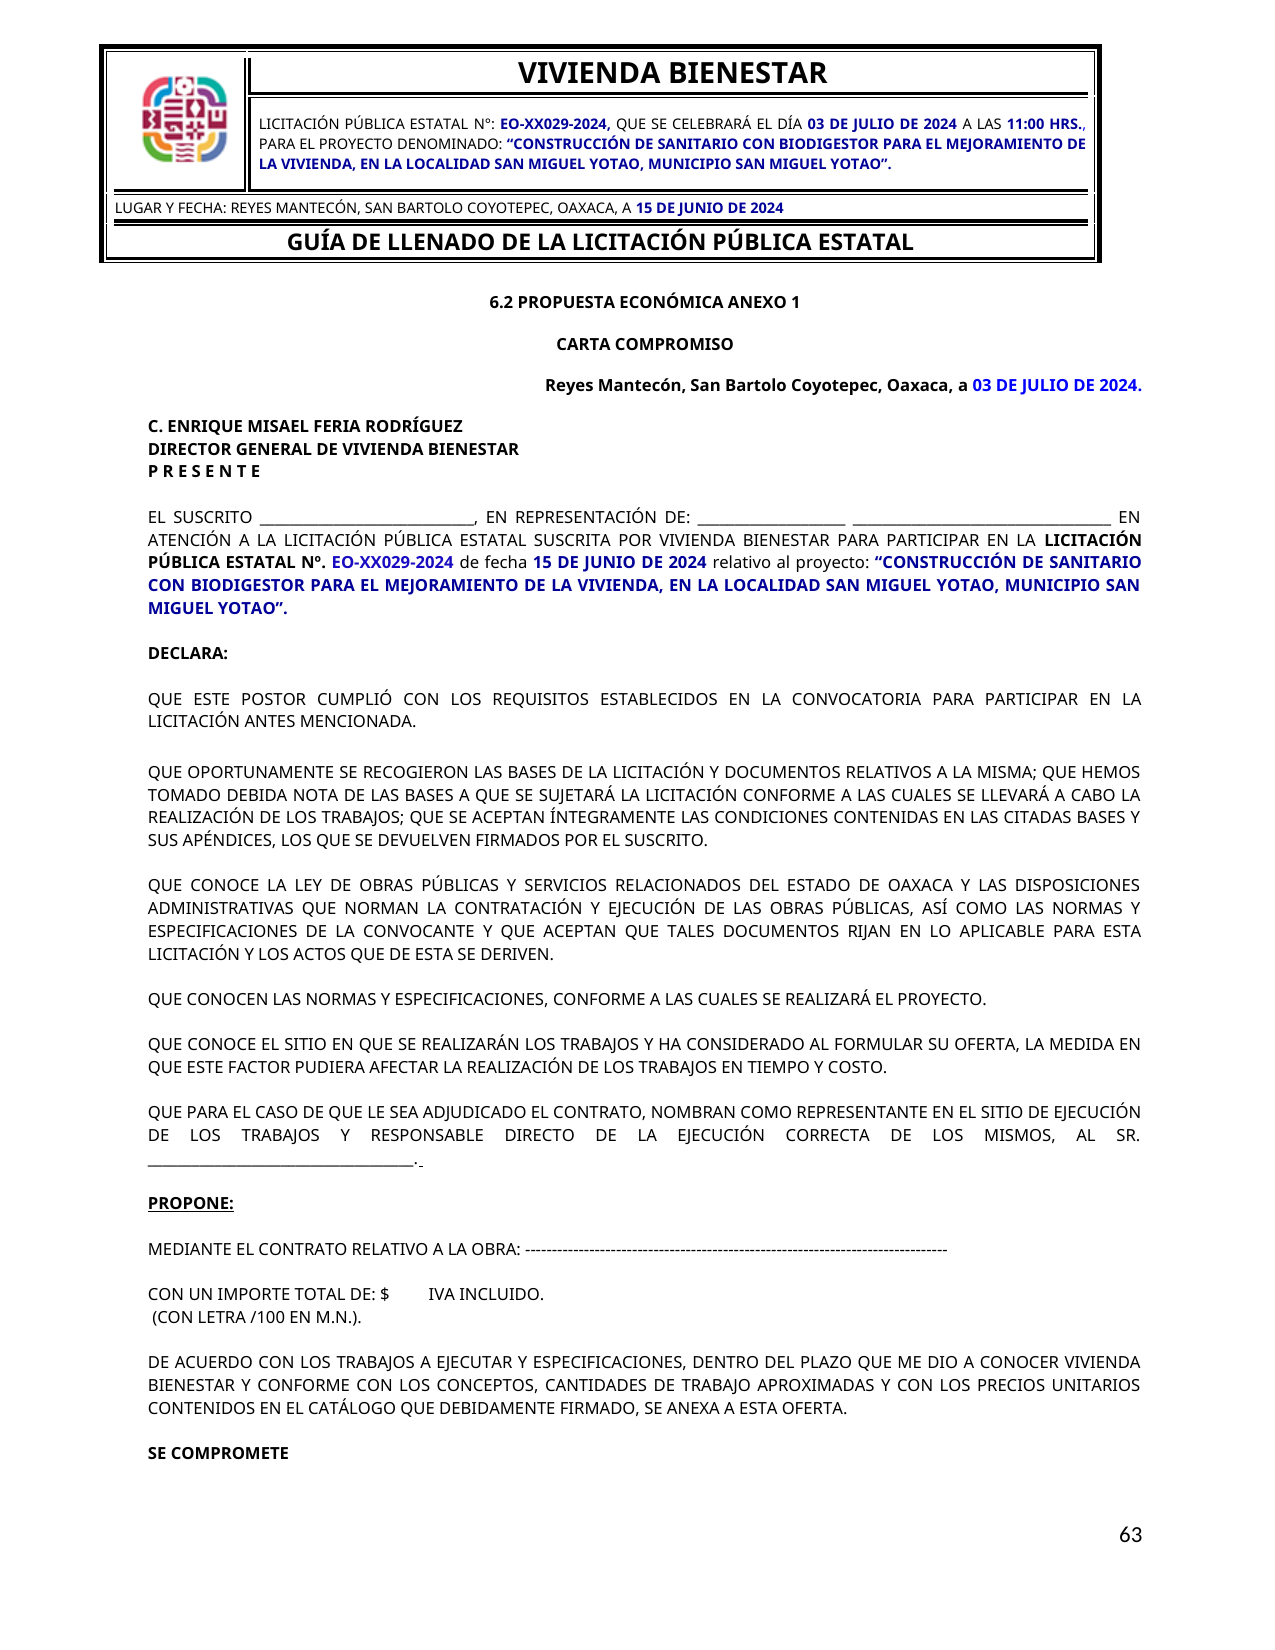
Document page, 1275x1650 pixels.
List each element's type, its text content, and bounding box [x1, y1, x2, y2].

text 6.2 PROPUESTA ECONÓMICA ANEXO 1 [148, 291, 1142, 314]
text (CON LETRA /100 EN M.N.). [148, 1306, 1142, 1328]
text CON UN IMPORTE TOTAL DE: $ IVA INCLUIDO. [148, 1283, 1142, 1306]
text CARTA COMPROMISO [148, 332, 1142, 355]
text C. ENRIQUE MISAEL FERIA RODRÍGUEZ [148, 414, 1142, 437]
picture [131, 68, 238, 168]
text SE COMPROMETE [148, 1442, 1142, 1464]
text QUE OPORTUNAMENTE SE RECOGIERON LAS BASES DE LA LICITACIÓN Y DOCUMENTOS RELATIVOS A LA MISMA; QUE HEMOS TOMADO DEBIDA NOTA DE LAS BASES A QUE SE SUJETARÁ LA LICITACIÓN CONFORME A LAS CUALES SE LLEVARÁ A CABO LA REALIZACIÓN DE LOS TRABAJOS; QUE SE ACEPTAN ÍNTEGRAMENTE LAS CONDICIONES CONTENIDAS EN LAS CITADAS BASES Y SUS APÉNDICES, LOS QUE SE DEVUELVEN FIRMADOS POR EL SUSCRITO. [148, 761, 1142, 851]
list EL SUSCRITO _____________________________, EN REPRESENTACIÓN DE: ____________________ ___________________________________ EN ATENCIÓN A LA LICITACIÓN PÚBLICA ESTATAL SUSCRITA POR VIVIENDA BIENESTAR PARA PARTICIPAR EN LA LICITACIÓN PÚBLICA ESTATAL Nº. EO-XX029-2024 de fecha 15 DE JUNIO DE 2024 relativo al proyecto: “CONSTRUCCIÓN DE SANITARIO CON BIODIGESTOR PARA EL MEJORAMIENTO DE LA VIVIENDA, EN LA LOCALIDAD SAN MIGUEL YOTAO, MUNICIPIO SAN MIGUEL YOTAO”. [148, 505, 1142, 619]
text DE ACUERDO CON LOS TRABAJOS A EJECUTAR Y ESPECIFICACIONES, DENTRO DEL PLAZO QUE ME DIO A CONOCER VIVIENDA BIENESTAR Y CONFORME CON LOS CONCEPTOS, CANTIDADES DE TRABAJO APROXIMADAS Y CON LOS PRECIOS UNITARIOS CONTENIDOS EN EL CATÁLOGO QUE DEBIDAMENTE FIRMADO, SE ANEXA A ESTA OFERTA. [148, 1351, 1142, 1419]
text QUE CONOCE LA LEY DE OBRAS PÚBLICAS Y SERVICIOS RELACIONADOS DEL ESTADO DE OAXACA Y LAS DISPOSICIONES ADMINISTRATIVAS QUE NORMAN LA CONTRATACIÓN Y EJECUCIÓN DE LAS OBRAS PÚBLICAS, ASÍ COMO LAS NORMAS Y ESPECIFICACIONES DE LA CONVOCANTE Y QUE ACEPTAN QUE TALES DOCUMENTOS RIJAN EN LO APLICABLE PARA ESTA LICITACIÓN Y LOS ACTOS QUE DE ESTA SE DERIVEN. [148, 874, 1142, 965]
text DIRECTOR GENERAL DE VIVIENDA BIENESTAR [148, 437, 1142, 460]
text QUE PARA EL CASO DE QUE LE SEA ADJUDICADO EL CONTRATO, NOMBRAN COMO REPRESENTANTE EN EL SITIO DE EJECUCIÓN DE LOS TRABAJOS Y RESPONSABLE DIRECTO DE LA EJECUCIÓN CORRECTA DE LOS MISMOS, AL SR. ____________________________________. [148, 1101, 1142, 1169]
text Reyes Mantecón, San Bartolo Coyotepec, Oaxaca, a 03 DE JULIO DE 2024. [148, 373, 1142, 396]
text DECLARA: [148, 642, 1142, 664]
text QUE ESTE POSTOR CUMPLIÓ CON LOS REQUISITOS ESTABLECIDOS EN LA CONVOCATORIA PARA PARTICIPAR EN LA LICITACIÓN ANTES MENCIONADA. [148, 687, 1142, 732]
text QUE CONOCE EL SITIO EN QUE SE REALIZARÁN LOS TRABAJOS Y HA CONSIDERADO AL FORMULAR SU OFERTA, LA MEDIDA EN QUE ESTE FACTOR PUDIERA AFECTAR LA REALIZACIÓN DE LOS TRABAJOS EN TIEMPO Y COSTO. [148, 1033, 1142, 1078]
text MEDIANTE EL CONTRATO RELATIVO A LA OBRA: ------------------------------------------------------------------------------- [148, 1237, 1142, 1260]
text QUE CONOCEN LAS NORMAS Y ESPECIFICACIONES, CONFORME A LAS CUALES SE REALIZARÁ EL PROYECTO. [148, 988, 1142, 1010]
text P R E S E N T E [148, 460, 1142, 483]
text PROPONE: [148, 1192, 1142, 1215]
